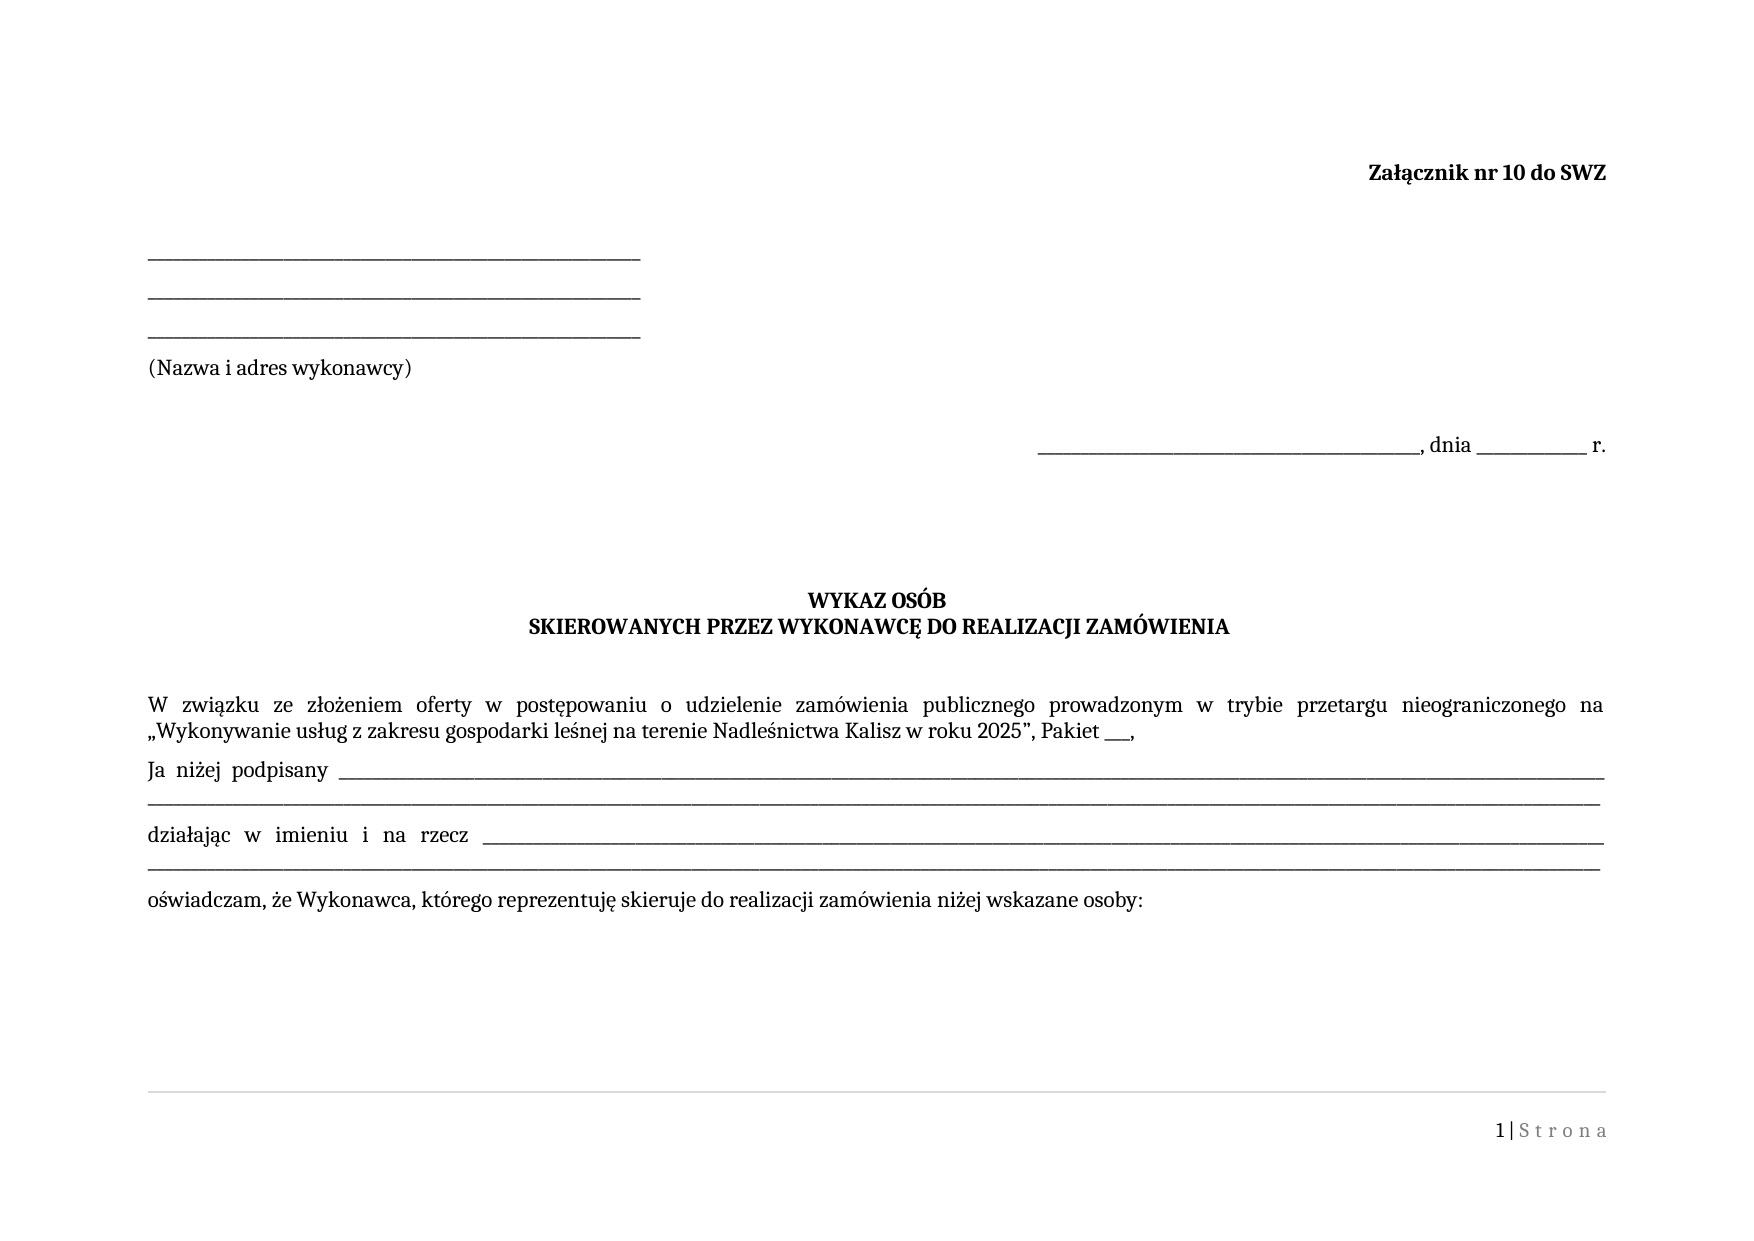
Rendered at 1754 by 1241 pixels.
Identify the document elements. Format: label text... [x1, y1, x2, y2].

text (Nazwa i adres wykonawcy) [148, 354, 1606, 381]
text _____________________________________________, dnia _____________ r. [148, 432, 1606, 458]
text __________________________________________________________ [148, 277, 1606, 303]
text Ja niżej podpisany _____________________________________________________________________________________________________________________________________________________ ___________________________________________________________________________________________________________________________________________________________________________ [148, 757, 1606, 809]
text __________________________________________________________ [148, 238, 1606, 264]
text __________________________________________________________ [148, 316, 1606, 342]
text W związku ze złożeniem oferty w postępowaniu o udzielenie zamówienia publicznego prowadzonym w trybie przetargu nieograniczonego na „Wykonywanie usług z zakresu gospodarki leśnej na terenie Nadleśnictwa Kalisz w roku 2025”, Pakiet ___, [148, 692, 1606, 744]
text oświadczam, że Wykonawca, którego reprezentuję skieruje do realizacji zamówienia niżej wskazane osoby: [148, 887, 1606, 913]
text WYKAZ OSÓB SKIEROWANYCH PRZEZ WYKONAWCĘ DO REALIZACJI ZAMÓWIENIA [148, 587, 1606, 640]
text działając w imieniu i na rzecz ____________________________________________________________________________________________________________________________________ ___________________________________________________________________________________________________________________________________________________________________________ [148, 822, 1606, 875]
text Załącznik nr 10 do SWZ [148, 160, 1606, 186]
